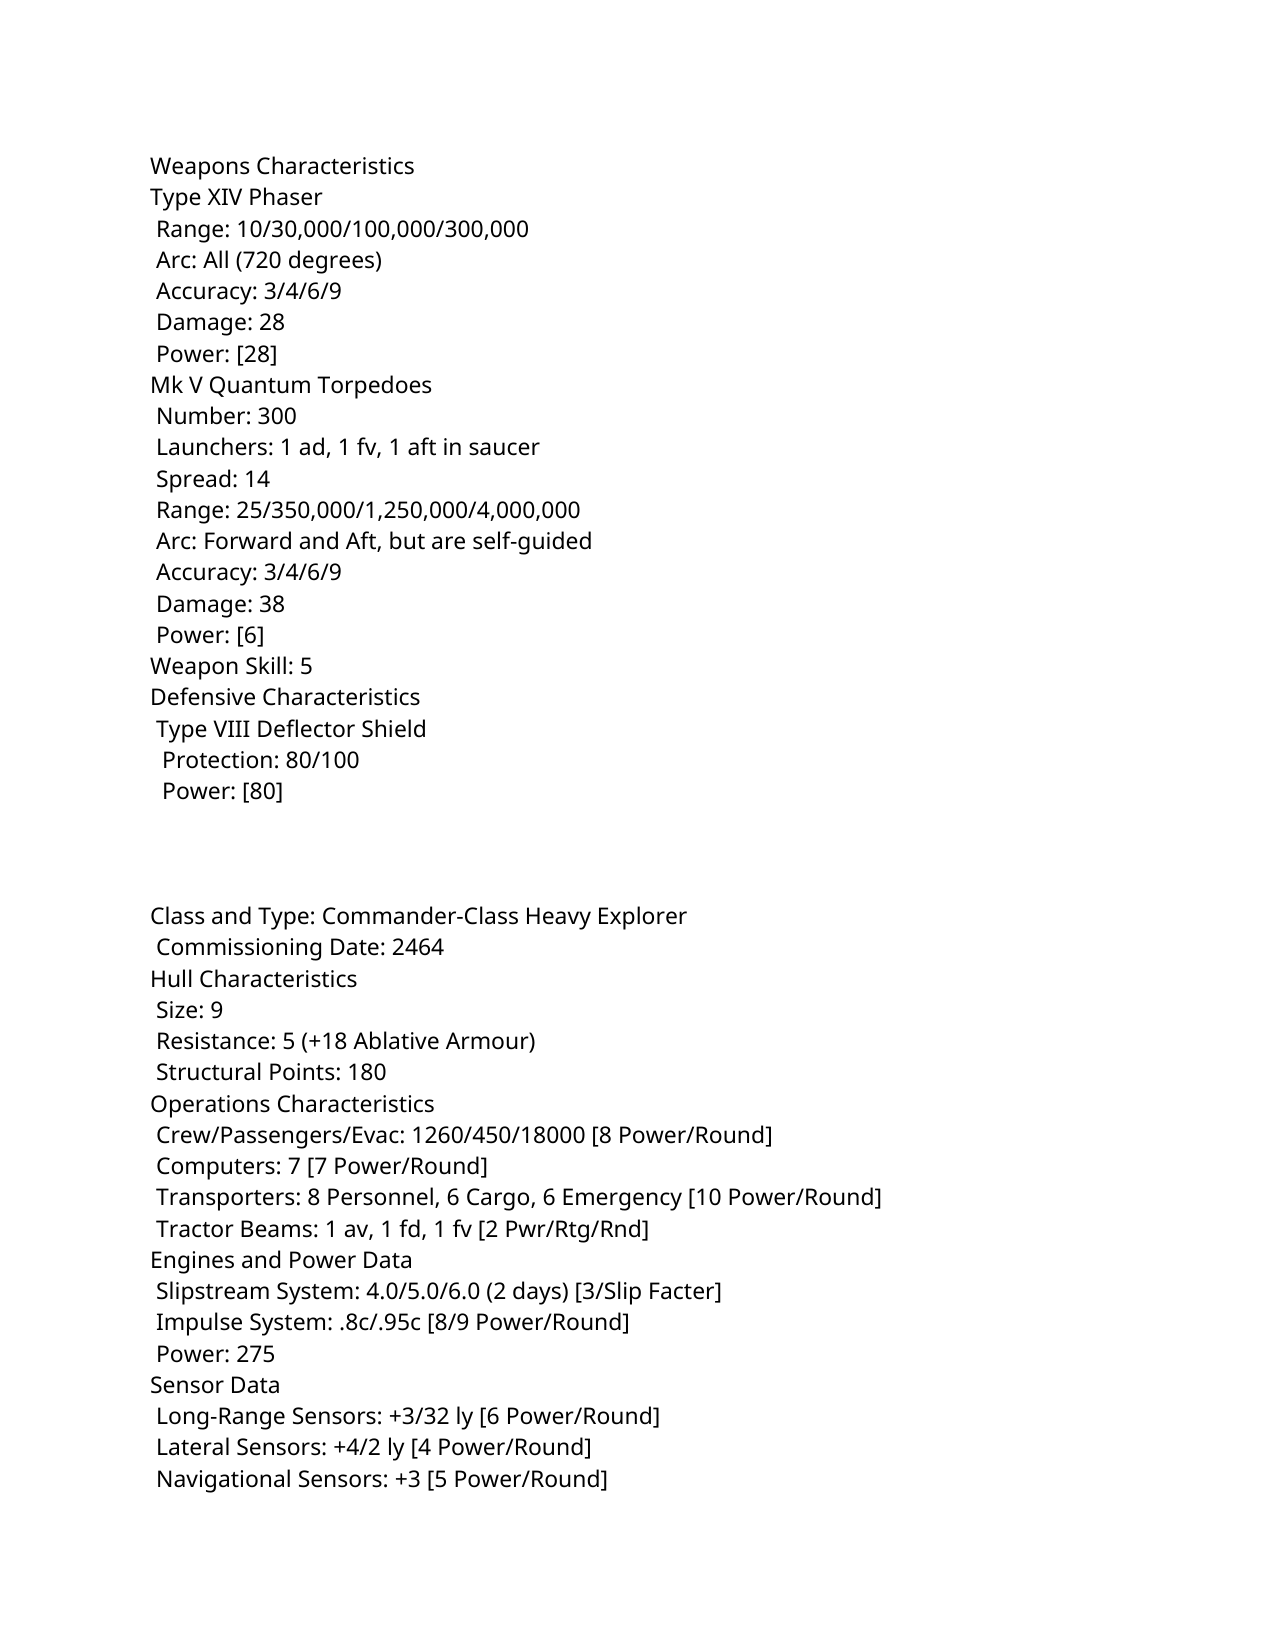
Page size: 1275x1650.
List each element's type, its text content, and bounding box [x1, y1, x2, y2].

text Long-Range Sensors: +3/32 ly [6 Power/Round] [150, 1400, 1125, 1431]
text Power: [80] [150, 775, 1125, 806]
text Weapons Characteristics [150, 150, 1125, 181]
text Power: [28] [150, 337, 1125, 369]
text Power: [6] [150, 619, 1125, 650]
text Arc: All (720 degrees) [150, 244, 1125, 275]
text Slipstream System: 4.0/5.0/6.0 (2 days) [3/Slip Facter] [150, 1275, 1125, 1306]
text Navigational Sensors: +3 [5 Power/Round] [150, 1462, 1125, 1494]
text Accuracy: 3/4/6/9 [150, 275, 1125, 306]
text Range: 25/350,000/1,250,000/4,000,000 [150, 494, 1125, 525]
text Class and Type: Commander-Class Heavy Explorer [150, 900, 1125, 931]
text Type XIV Phaser [150, 181, 1125, 212]
text Launchers: 1 ad, 1 fv, 1 aft in saucer [150, 431, 1125, 462]
text Commissioning Date: 2464 [150, 931, 1125, 962]
text Weapon Skill: 5 [150, 650, 1125, 681]
text Lateral Sensors: +4/2 ly [4 Power/Round] [150, 1431, 1125, 1462]
text Structural Points: 180 [150, 1056, 1125, 1087]
text Size: 9 [150, 994, 1125, 1025]
text Impulse System: .8c/.95c [8/9 Power/Round] [150, 1306, 1125, 1337]
text Type VIII Deflector Shield [150, 712, 1125, 744]
text Computers: 7 [7 Power/Round] [150, 1150, 1125, 1181]
text Resistance: 5 (+18 Ablative Armour) [150, 1025, 1125, 1056]
text Damage: 38 [150, 587, 1125, 619]
text Power: 275 [150, 1337, 1125, 1369]
text Engines and Power Data [150, 1244, 1125, 1275]
text Damage: 28 [150, 306, 1125, 337]
text Number: 300 [150, 400, 1125, 431]
text Operations Characteristics [150, 1087, 1125, 1119]
text Arc: Forward and Aft, but are self-guided [150, 525, 1125, 556]
text Protection: 80/100 [150, 744, 1125, 775]
text Tractor Beams: 1 av, 1 fd, 1 fv [2 Pwr/Rtg/Rnd] [150, 1212, 1125, 1244]
text Crew/Passengers/Evac: 1260/450/18000 [8 Power/Round] [150, 1119, 1125, 1150]
text Sensor Data [150, 1369, 1125, 1400]
text Range: 10/30,000/100,000/300,000 [150, 212, 1125, 244]
text Spread: 14 [150, 462, 1125, 494]
text Hull Characteristics [150, 962, 1125, 994]
text Defensive Characteristics [150, 681, 1125, 712]
text Transporters: 8 Personnel, 6 Cargo, 6 Emergency [10 Power/Round] [150, 1181, 1125, 1212]
text Mk V Quantum Torpedoes [150, 369, 1125, 400]
text Accuracy: 3/4/6/9 [150, 556, 1125, 587]
